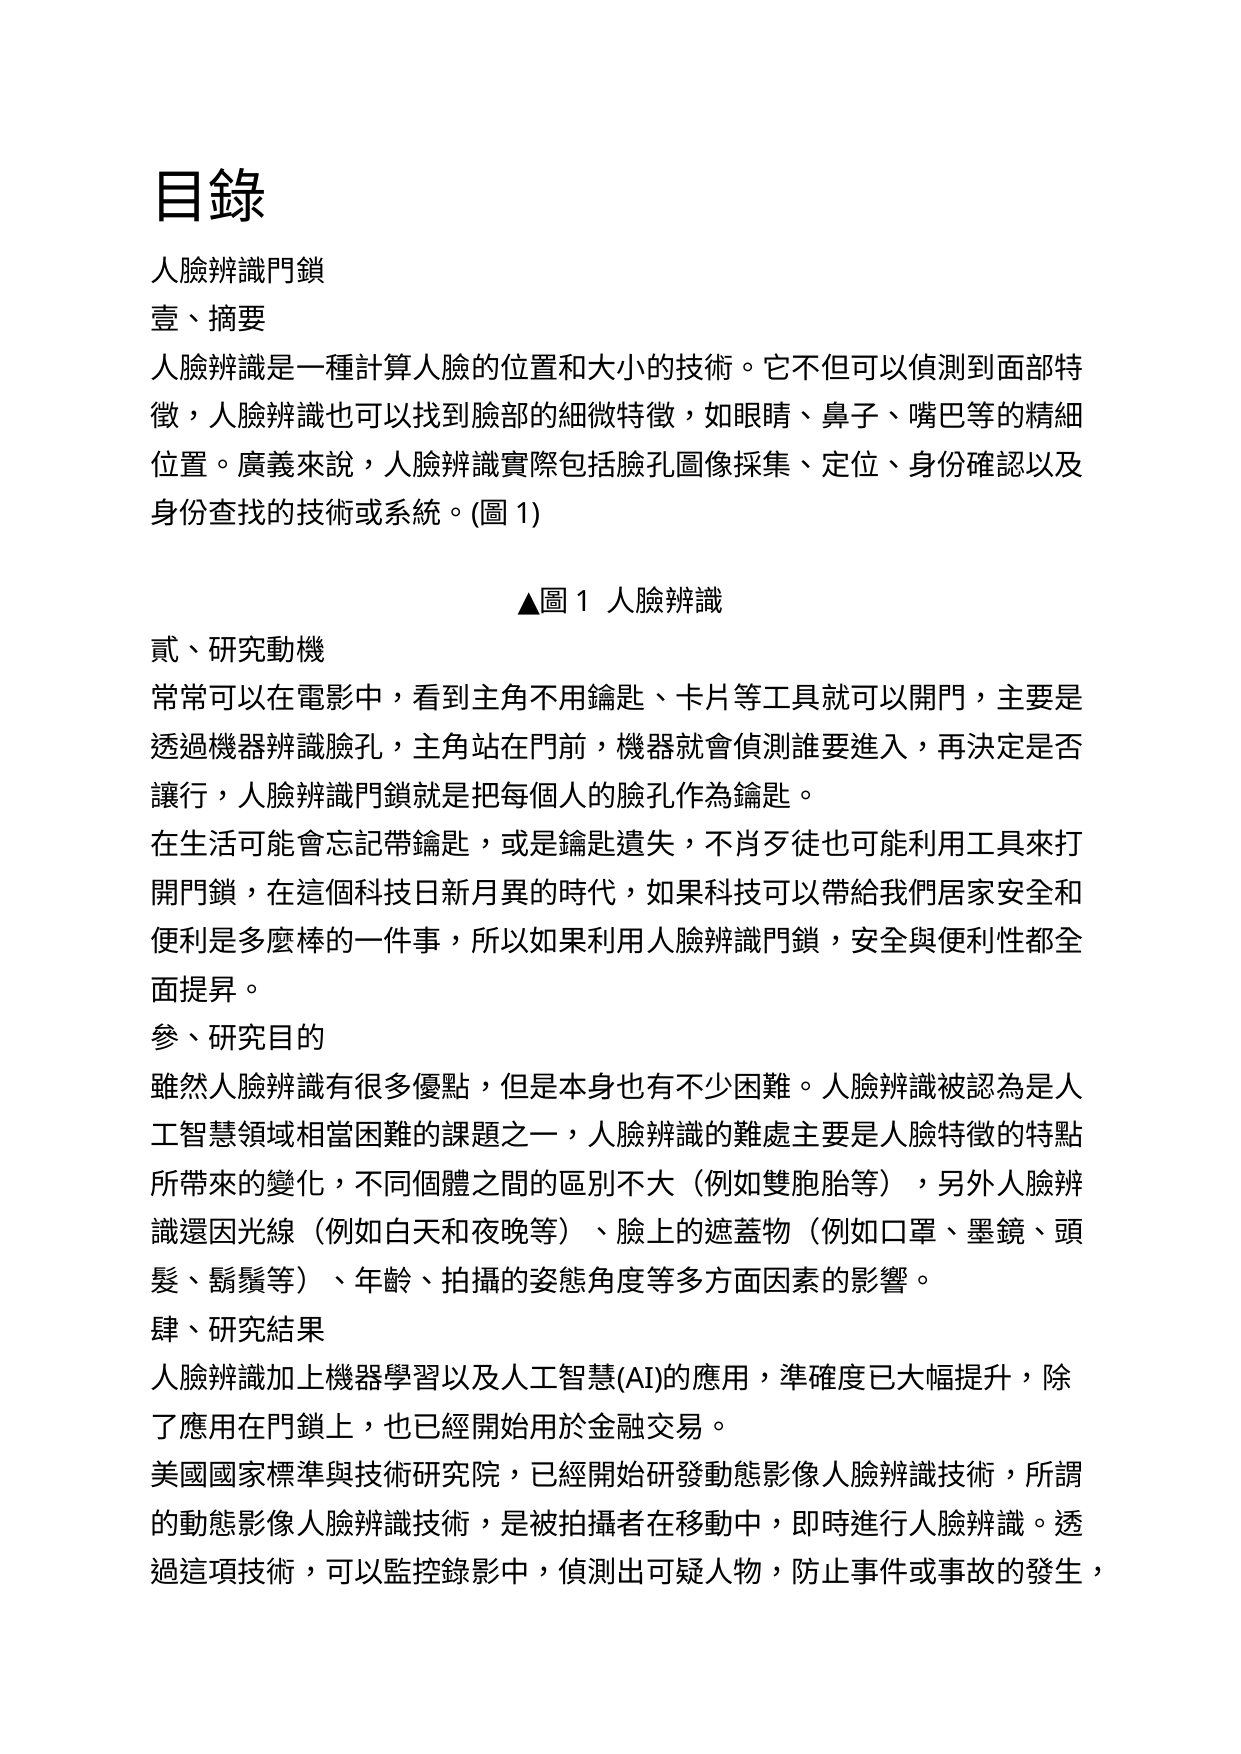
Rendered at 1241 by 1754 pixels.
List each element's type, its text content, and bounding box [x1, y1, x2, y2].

text 目錄 [150, 150, 1090, 234]
text 人臉辨識門鎖 [150, 247, 1090, 289]
text 常常可以在電影中，看到主角不用鑰匙、卡片等工具就可以開門，主要是透過機器辨識臉孔，主角站在門前，機器就會偵測誰要進入，再決定是否讓行，人臉辨識門鎖就是把每個人的臉孔作為鑰匙。 在生活可能會忘記帶鑰匙，或是鑰匙遺失，不肖歹徒也可能利用工具來打開門鎖，在這個科技日新月異的時代，如果科技可以帶給我們居家安全和便利是多麼棒的一件事，所以如果利用人臉辨識門鎖，安全與便利性都全面提昇。 [150, 675, 1090, 1008]
text 雖然人臉辨識有很多優點，但是本身也有不少困難。人臉辨識被認為是人工智慧領域相當困難的課題之一，人臉辨識的難處主要是人臉特徵的特點所帶來的變化，不同個體之間的區別不大（例如雙胞胎等），另外人臉辨識還因光線（例如白天和夜晚等）、臉上的遮蓋物（例如口罩、墨鏡、頭髮、鬍鬚等）、年齡、拍攝的姿態角度等多方面因素的影響。 [150, 1063, 1090, 1300]
text ▲圖1 人臉辨識 [150, 578, 1090, 620]
text 貳、研究動機 [150, 626, 1090, 669]
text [150, 1354, 1090, 1591]
text 人臉辨識是一種計算人臉的位置和大小的技術。它不但可以偵測到面部特徵，人臉辨識也可以找到臉部的細微特徵，如眼睛、鼻子、嘴巴等的精細位置。廣義來說，人臉辨識實際包括臉孔圖像採集、定位、身份確認以及身份查找的技術或系統。(圖1) [150, 344, 1090, 532]
text 參、研究目的 [150, 1015, 1090, 1057]
text 肆、研究結果 [150, 1306, 1090, 1348]
text 壹、摘要 [150, 296, 1090, 338]
